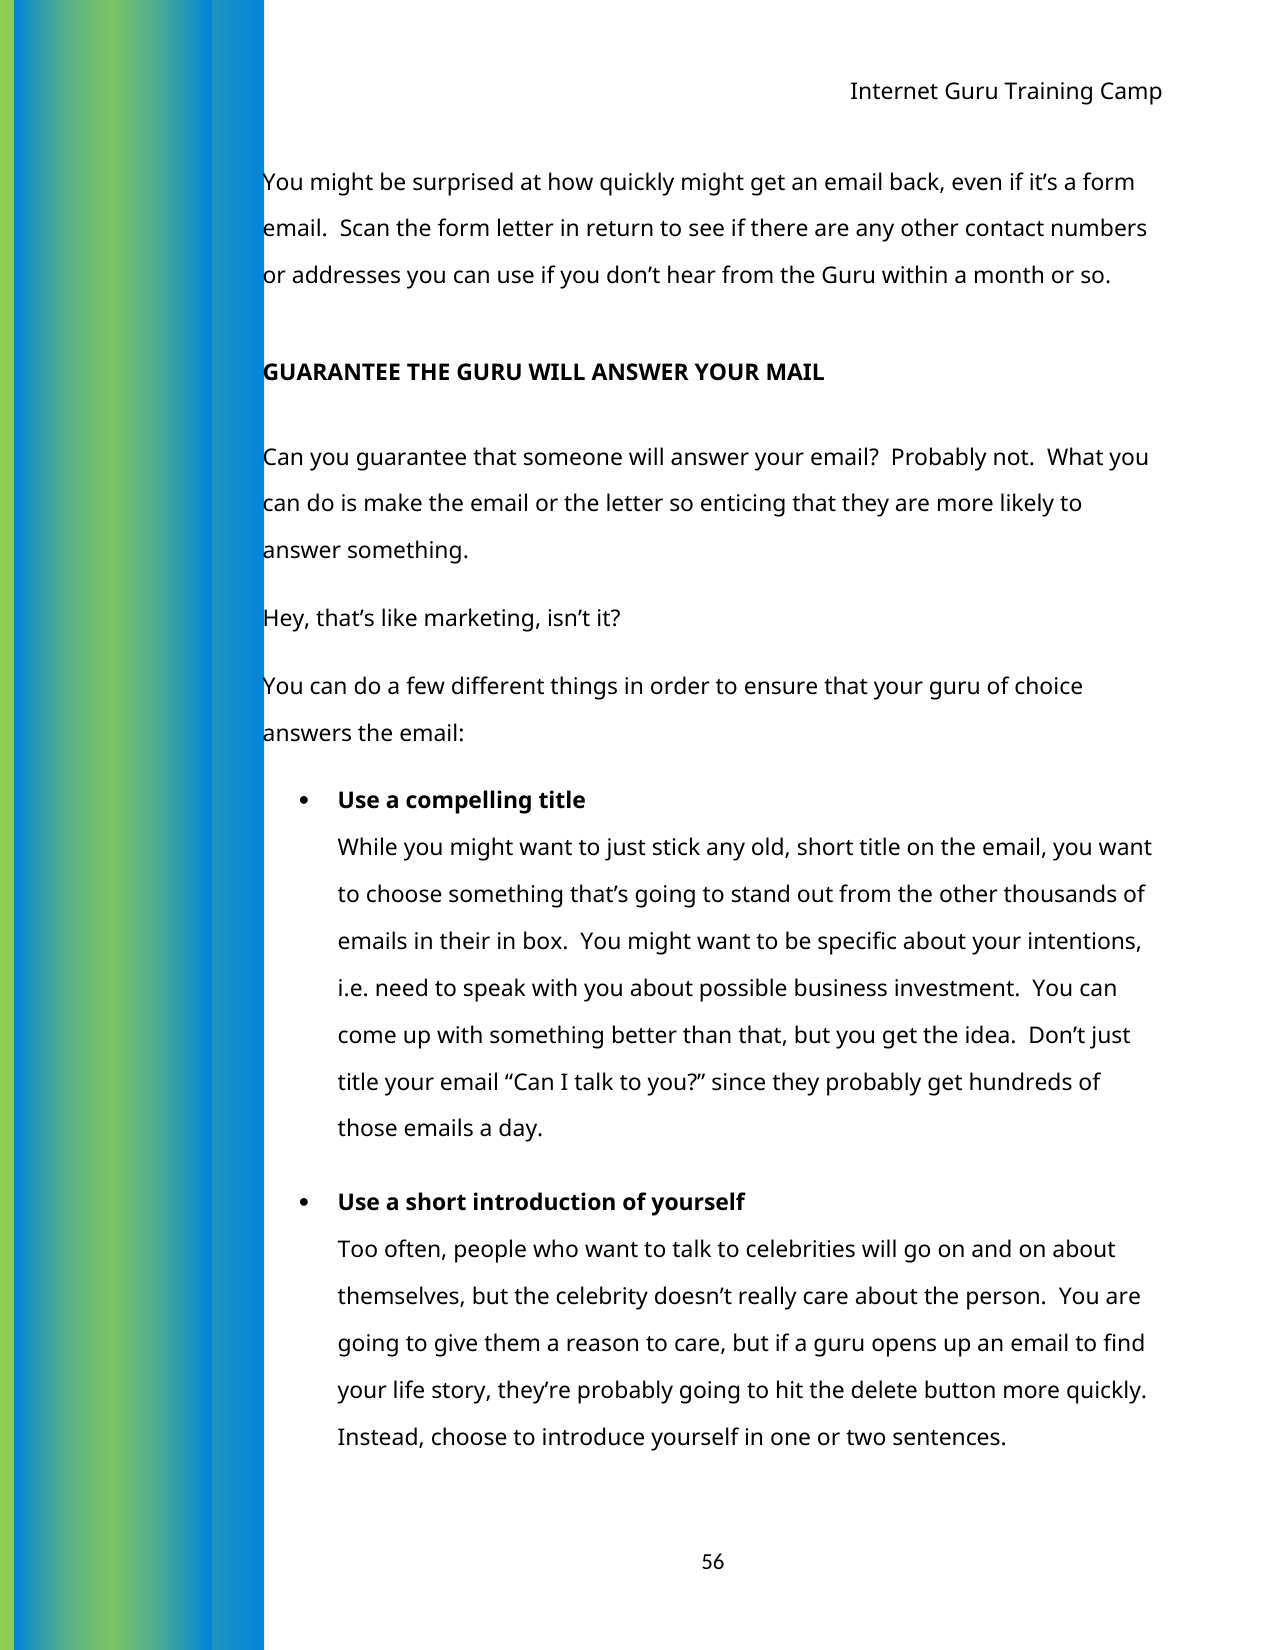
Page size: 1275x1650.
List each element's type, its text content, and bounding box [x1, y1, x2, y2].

text You might be surprised at how quickly might get an email back, even if it’s a form email. Scan the form letter in return to see if there are any other contact numbers or addresses you can use if you don’t hear from the Guru within a month or so. [262, 166, 1162, 291]
text Can you guarantee that someone will answer your email? Probably not. What you can do is make the email or the letter so enticing that they are more likely to answer something. [262, 441, 1162, 566]
list Use a short introduction of yourself Too often, people who want to talk to celebrities will go on and on about themselves, but the celebrity doesn’t really care about the person. You are going to give them a reason to care, but if a guru opens up an email to find your life story, they’re probably going to hit the delete button more quickly. Instead, choose to introduce yourself in one or two sentences. [300, 1186, 1162, 1452]
list Use a compelling title While you might want to just stick any old, short title on the email, you want to choose something that’s going to stand out from the other thousands of emails in their in box. You might want to be specific about your intentions, i.e. need to speak with you about possible business investment. You can come up with something better than that, but you get the idea. Don’t just title your email “Can I talk to you?” since they probably get hundreds of those emails a day. [300, 784, 1162, 1144]
text Guarantee The Guru Will Answer Your Mail [262, 356, 1162, 387]
text Hey, that’s like marketing, isn’t it? [262, 602, 1162, 633]
text You can do a few different things in order to ensure that your guru of choice answers the email: [262, 670, 1162, 748]
